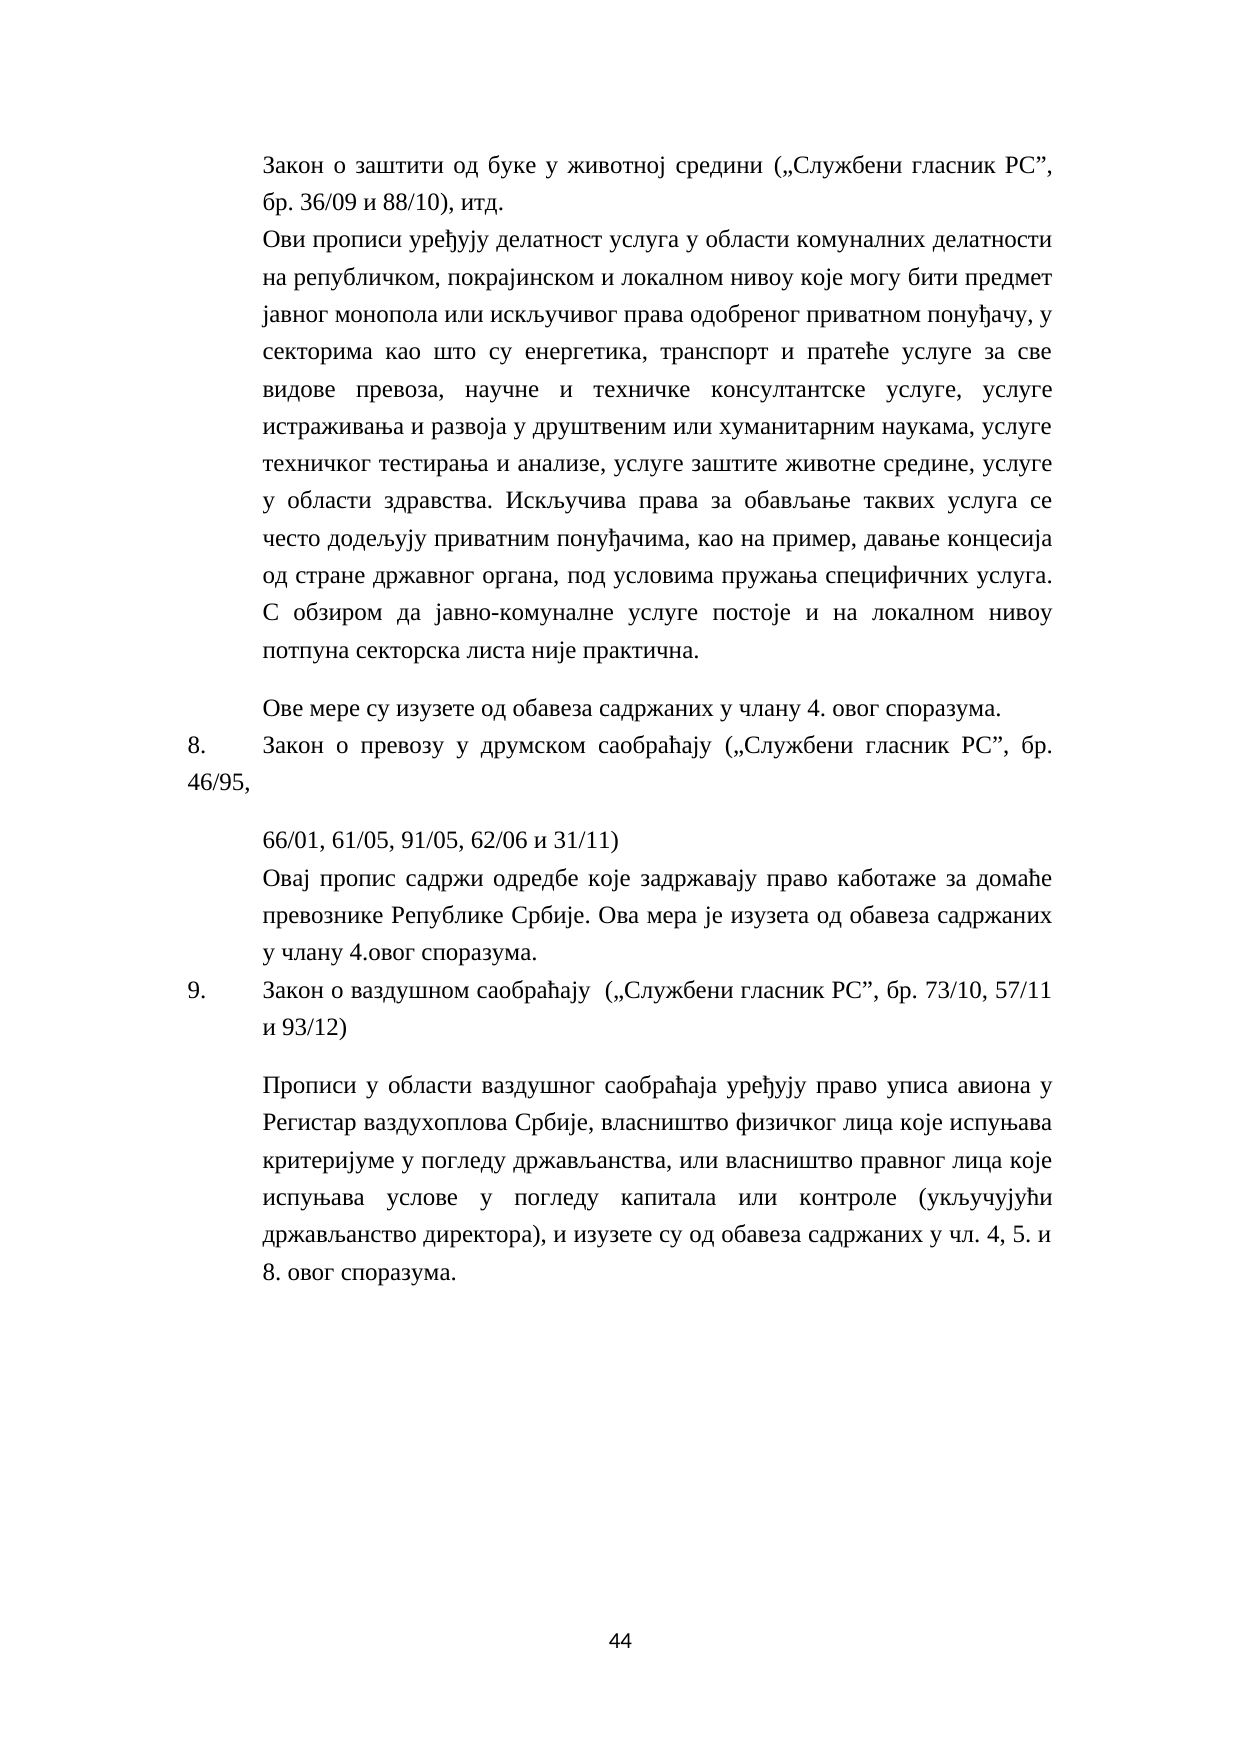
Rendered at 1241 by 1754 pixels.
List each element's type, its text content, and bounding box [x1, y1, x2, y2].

list Ове мере су изузете од обавеза садржаних у члану 4. овог споразума. [262, 693, 1053, 722]
list Закон о превозу у друмском саобраћају („Службени гласник РС”, бр. 46/95, [187, 730, 1053, 796]
list Закон о ваздушном саобраћају („Службени гласник РС”, бр. 73/10, 57/11 и 93/12) [187, 975, 1053, 1041]
list Овај пропис садржи одредбе које задржавају право каботаже за домаће превознике Републике Србије. Ова мера је изузета од обавеза садржаних у члану 4.овог споразума. [262, 863, 1053, 966]
list Закон о заштити од буке у животној средини („Службени гласник РС”, бр. 36/09 и 88/10), итд. [262, 150, 1053, 216]
text Ови прописи уређују делатност услуга у области комуналних делатности на републичком, покрајинском и локалном нивоу које могу бити предмет јавног монопола или искључивог права одобреног приватном понуђачу, у секторима као што су енергетика, транспорт и пратеће услуге за све видове превоза, научне и техничке консултантске услуге, услуге истраживања и развоја у друштвеним или хуманитарним наукама, услуге техничког тестирања и анализе, услуге заштите животне средине, услуге у области здравства. Искључива права за обављање таквих услуга се често додељују приватним понуђачима, као на пример, давање концесија од стране државног органа, под условима пружања специфичних услуга. С обзиром да јавно-комуналне услуге постоје и на локалном нивоу потпуна секторска листа није практична. [262, 224, 1053, 663]
list 66/01, 61/05, 91/05, 62/06 и 31/11) [187, 826, 1053, 854]
list Прописи у области ваздушног саобраћаја уређују право уписа авиона у Регистар ваздухоплова Србије, власништво физичког лица које испуњава критеријуме у погледу држављанства, или власништво правног лица које испуњава услове у погледу капитала или контроле (укључујући држављанство директора), и изузете су од обавеза садржаних у чл. 4, 5. и 8. овог споразума. [262, 1070, 1053, 1285]
